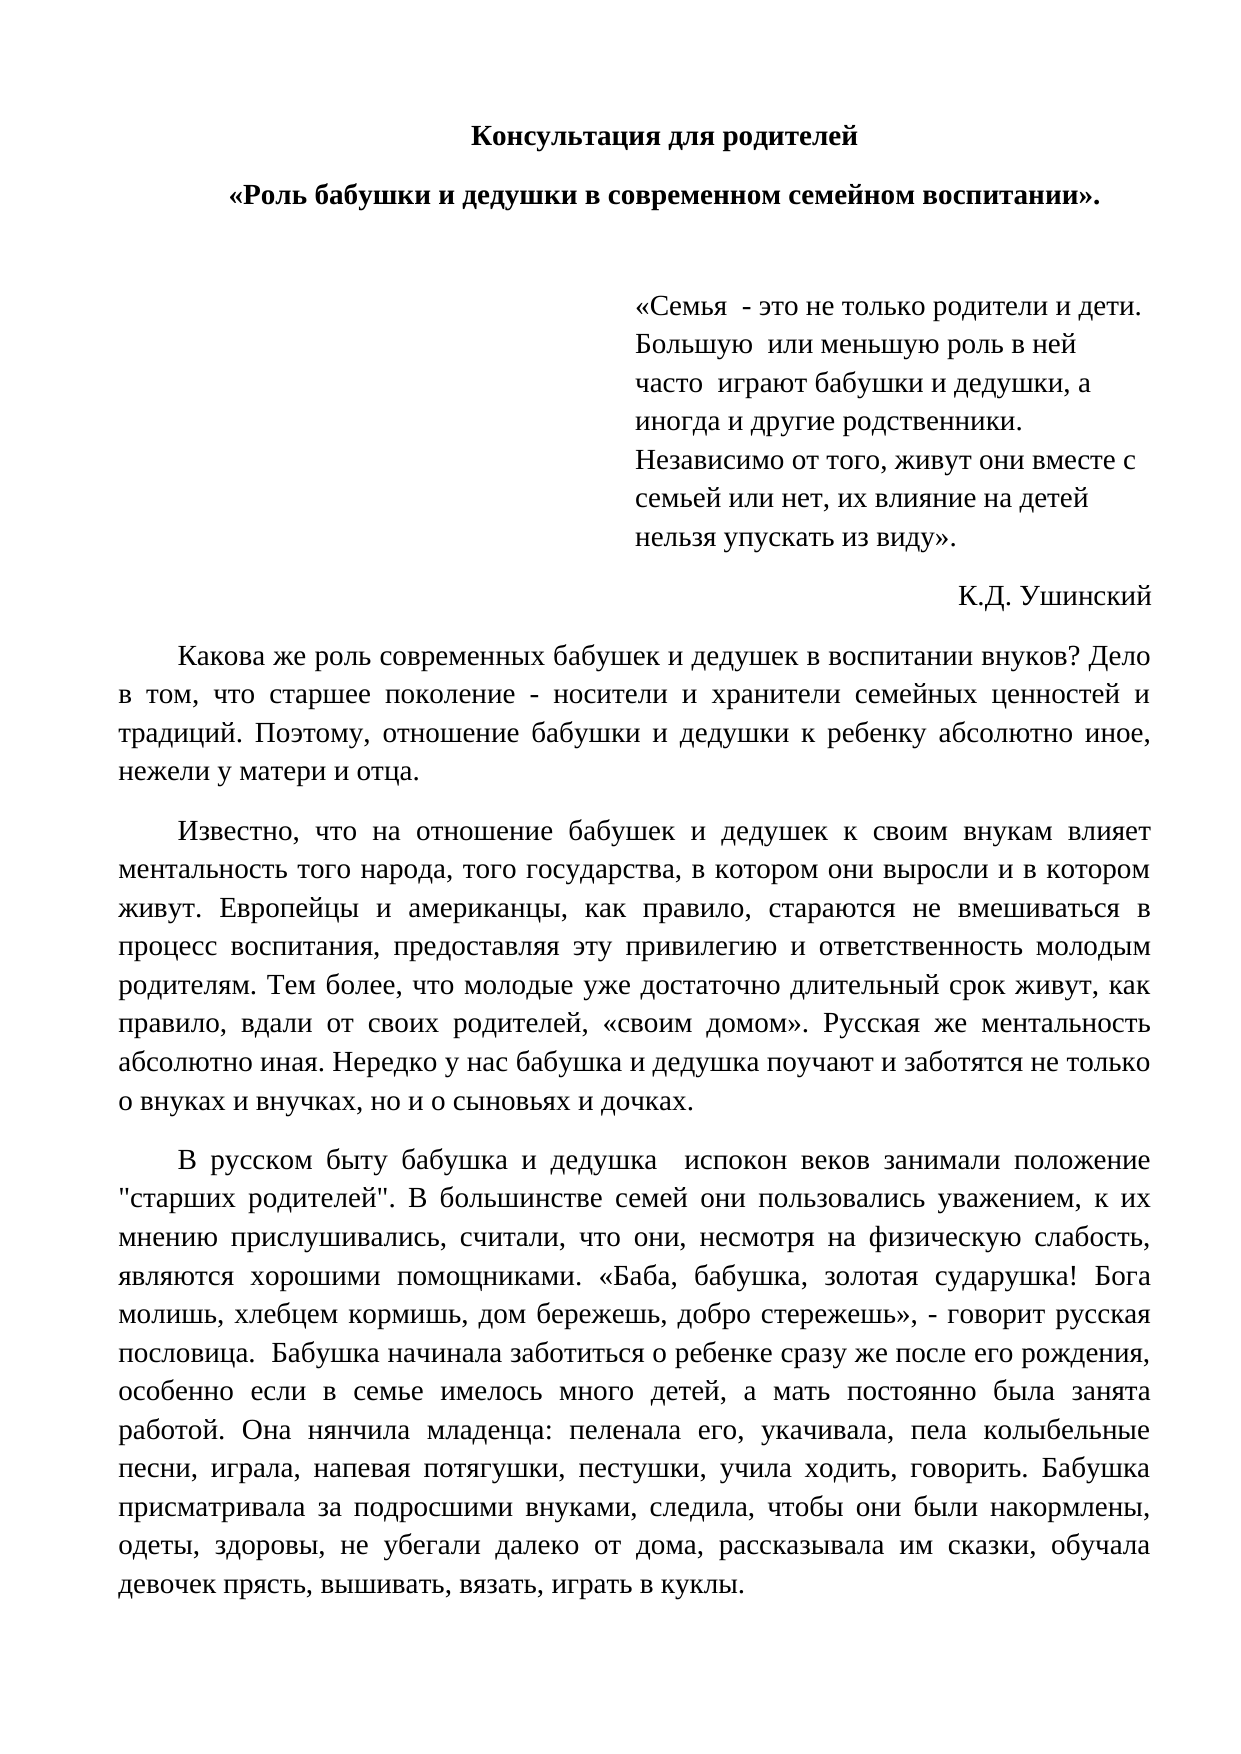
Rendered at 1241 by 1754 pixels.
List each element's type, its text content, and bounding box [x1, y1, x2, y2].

text «Семья - это не только родители и дети. Большую или меньшую роль в ней часто играют бабушки и дедушки, а иногда и другие родственники. Независимо от того, живут они вместе с семьей или нет, их влияние на детей нельзя упускать из виду». [635, 288, 1152, 553]
text В русском быту бабушка и дедушка испокон веков занимали положение "старших родителей". В большинстве семей они пользовались уважением, к их мнению прислушивались, считали, что они, несмотря на физическую слабость, являются хорошими помощниками. «Баба, бабушка, золотая сударушка! Бога молишь, хлебцем кормишь, дом бережешь, добро стережешь», - говорит русская пословица. Бабушка начинала заботиться о ребенке сразу же после его рождения, особенно если в семье имелось много детей, а мать постоянно была занята работой. Она нянчила младенца: пеленала его, укачивала, пела колыбельные песни, играла, напевая потягушки, пестушки, учила ходить, говорить. Бабушка присматривала за подросшими внуками, следила, чтобы они были накормлены, одеты, здоровы, не убегали далеко от дома, рассказывала им сказки, обучала девочек прясть, вышивать, вязать, играть в куклы. [118, 1142, 1152, 1599]
text «Роль бабушки и дедушки в современном семейном воспитании». [177, 177, 1152, 211]
text Какова же роль современных бабушек и дедушек в воспитании внуков? Дело в том, что старшее поколение - носители и хранители семейных ценностей и традиций. Поэтому, отношение бабушки и дедушки к ребенку абсолютно иное, нежели у матери и отца. [118, 638, 1152, 787]
text Консультация для родителей [177, 118, 1152, 152]
text Известно, что на отношение бабушек и дедушек к своим внукам влияет ментальность того народа, того государства, в котором они выросли и в котором живут. Европейцы и американцы, как правило, стараются не вмешиваться в процесс воспитания, предоставляя эту привилегию и ответственность молодым родителям. Тем более, что молодые уже достаточно длительный срок живут, как правило, вдали от своих родителей, «своим домом». Русская же ментальность абсолютно иная. Нередко у нас бабушка и дедушка поучают и заботятся не только о внуках и внучках, но и о сыновьях и дочках. [118, 813, 1152, 1116]
text К.Д. Ушинский [177, 578, 1152, 612]
